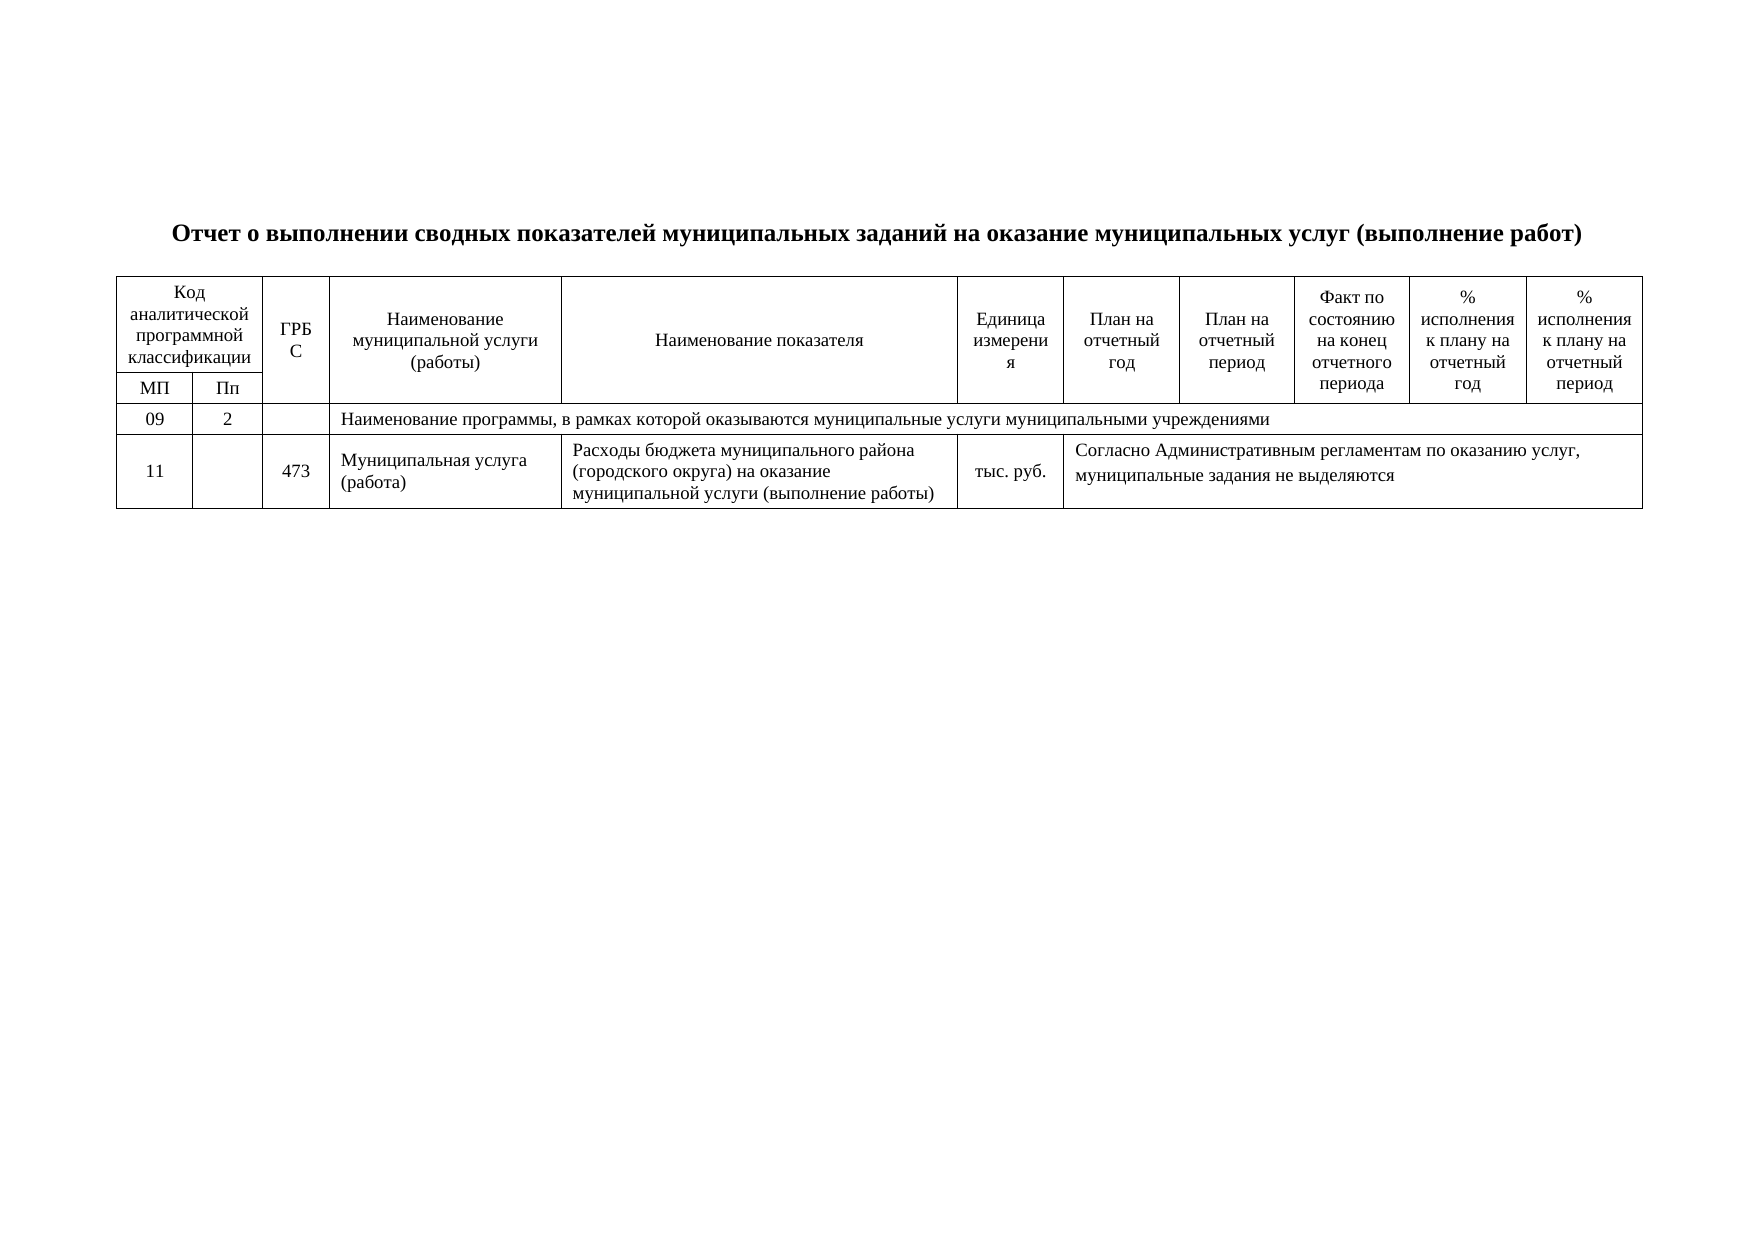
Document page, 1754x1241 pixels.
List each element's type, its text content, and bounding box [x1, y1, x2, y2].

table_header % исполнения к плану на отчетный период [1527, 277, 1642, 402]
table_header План на отчетный период [1180, 277, 1294, 402]
table_cell 11 [117, 435, 192, 507]
table_cell тыс. руб. [958, 435, 1063, 507]
table_cell [263, 404, 329, 433]
table_cell Муниципальная услуга (работа) [330, 435, 561, 507]
table_header План на отчетный год [1064, 277, 1179, 402]
table_header Наименование показателя [562, 277, 957, 402]
table_cell Расходы бюджета муниципального района (городского округа) на оказание муниципальной услуги (выполнение работы) [562, 435, 957, 507]
table_cell МП [117, 373, 192, 402]
table_cell Наименование программы, в рамках которой оказываются муниципальные услуги муниципальными учреждениями [330, 404, 1642, 433]
table_cell 2 [193, 404, 262, 433]
table_header % исполнения к плану на отчетный год [1410, 277, 1526, 402]
table_header Факт по состоянию на конец отчетного периода [1295, 277, 1409, 402]
text Отчет о выполнении сводных показателей муниципальных заданий на оказание муниципальных услуг (выполнение работ) [118, 218, 1636, 247]
table_cell [193, 435, 262, 507]
table_cell 09 [117, 404, 192, 433]
table_cell 473 [263, 435, 329, 507]
table_header Единица измерения [958, 277, 1063, 402]
table_cell Пп [193, 373, 262, 402]
table_cell Согласно Административным регламентам по оказанию услуг, муниципальные задания не выделяются [1064, 435, 1642, 507]
table_header ГРБС [263, 277, 329, 402]
table_header Наименование муниципальной услуги (работы) [330, 277, 561, 402]
table_header Код аналитической программной классификации [117, 277, 262, 372]
